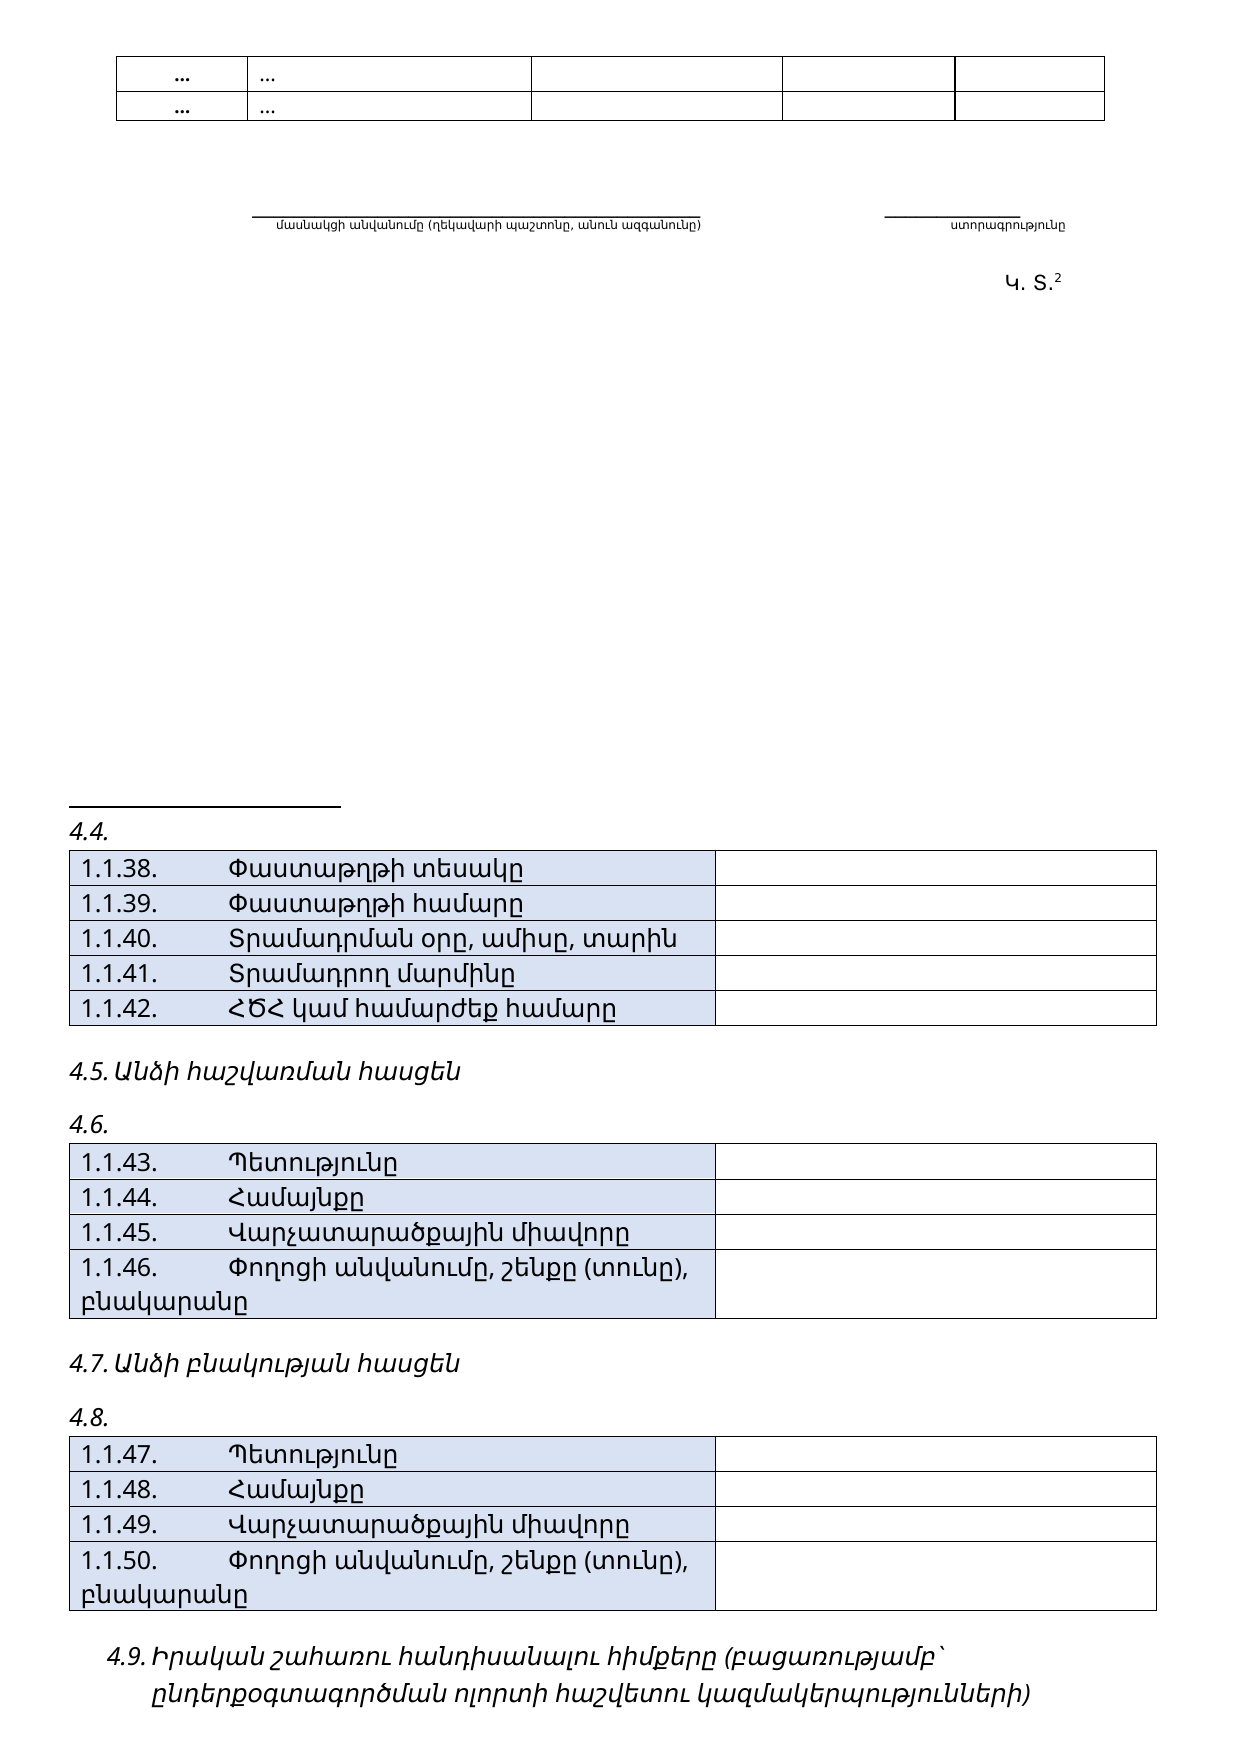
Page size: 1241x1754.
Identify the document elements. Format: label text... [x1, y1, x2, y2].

text մասնակցի անվանումը (ղեկավարի պաշտոնը, անուն ազգանունը) ստորագրությունը [69, 218, 1152, 243]
table_cell … [117, 57, 247, 91]
table_cell [783, 92, 954, 120]
table_cell [956, 92, 1104, 120]
table_cell [956, 57, 1104, 91]
table_cell [532, 57, 782, 91]
text Կ. Տ. [69, 271, 1152, 296]
table_cell ... [248, 57, 531, 91]
text ___________________________________________ _____________ [144, 194, 1152, 218]
table_cell [783, 57, 954, 91]
table_cell … [117, 92, 247, 120]
table_cell [532, 92, 782, 120]
table_cell ... [248, 92, 531, 120]
